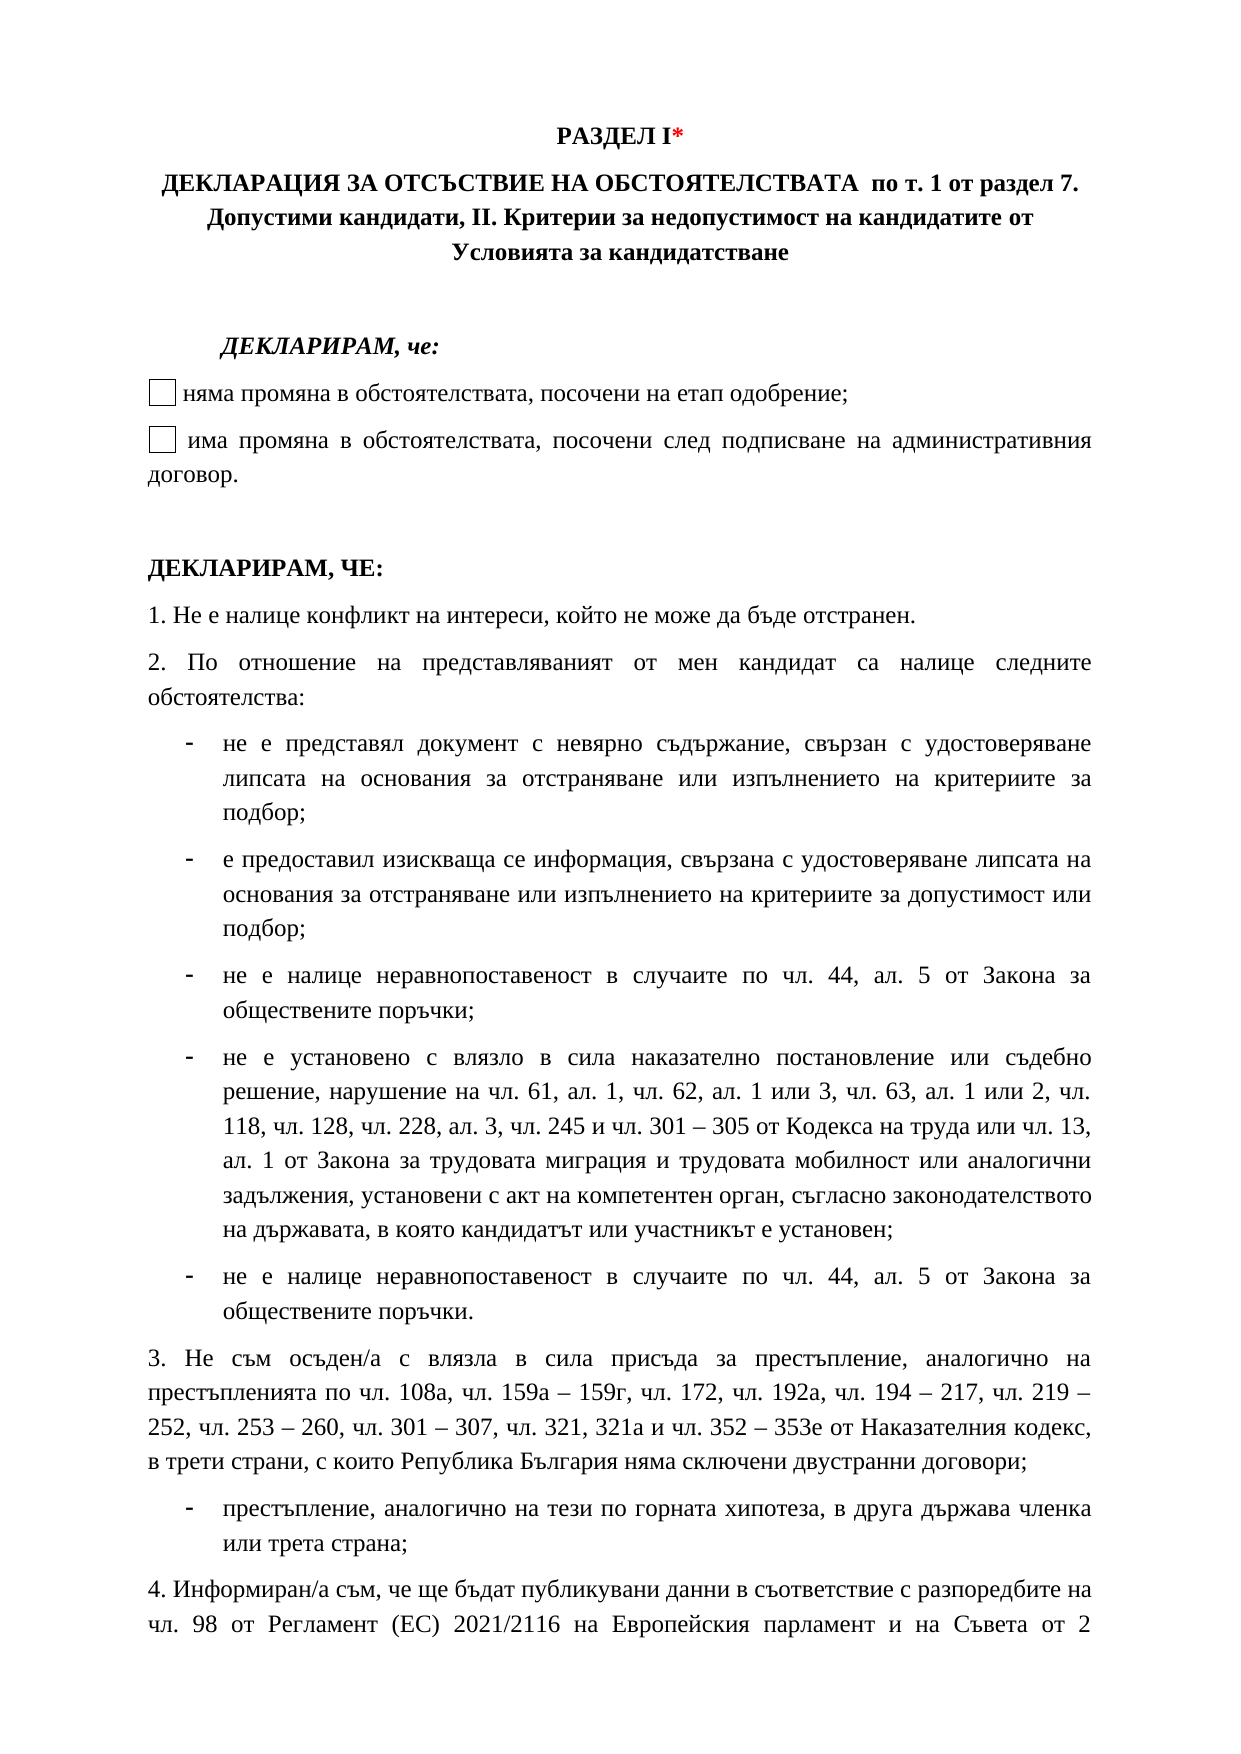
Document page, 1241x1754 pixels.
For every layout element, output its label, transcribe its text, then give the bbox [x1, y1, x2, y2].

list не е представял документ с невярно съдържание, свързан с удостоверяване липсата на основания за отстраняване или изпълнението на критериите за подбор; [185, 728, 1093, 826]
text 1. Не е налице конфликт на интереси, който не може да бъде отстранен. [148, 600, 1093, 629]
text 2. По отношение на представляваният от мен кандидат са налице следните обстоятелства: [148, 647, 1093, 710]
text има промяна в обстоятелствата, посочени след подписване на административния договор. [148, 425, 1093, 488]
text няма промяна в обстоятелствата, посочени на етап одобрение; [148, 378, 1093, 406]
text ДЕКЛАРИРАМ, ЧЕ: [148, 553, 1093, 582]
text ДЕКЛАРАЦИЯ ЗА ОТСЪСТВИЕ НА ОБСТОЯТЕЛСТВАТА по т. 1 от раздел 7. Допустими кандидати, II. Критерии за недопустимост на кандидатите от Условията за кандидатстване [148, 168, 1093, 266]
list е предоставил изискваща се информация, свързана с удостоверяване липсата на основания за отстраняване или изпълнението на критериите за допустимост или подбор; [185, 844, 1093, 942]
text 3. Не съм осъден/а с влязла в сила присъда за престъпление, аналогично на престъпленията по чл. 108а, чл. 159а – 159г, чл. 172, чл. 192а, чл. 194 – 217, чл. 219 – 252, чл. 253 – 260, чл. 301 – 307, чл. 321, 321а и чл. 352 – 353е от Наказателния кодекс, в трети страни, с които Република България няма сключени двустранни договори; [148, 1343, 1093, 1475]
text РАЗДЕЛ I* [148, 121, 1093, 149]
text ДЕКЛАРИРАМ, че: [148, 331, 1093, 359]
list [148, 1574, 1093, 1638]
list не е установено с влязло в сила наказателно постановление или съдебно решение, нарушение на чл. 61, ал. 1, чл. 62, ал. 1 или 3, чл. 63, ал. 1 или 2, чл. 118, чл. 128, чл. 228, ал. 3, чл. 245 и чл. 301 – 305 от Кодекса на труда или чл. 13, ал. 1 от Закона за трудовата миграция и трудовата мобилност или аналогични задължения, установени с акт на компетентен орган, съгласно законодателството на държавата, в която кандидатът или участникът е установен; [185, 1042, 1093, 1243]
list не е налице неравнопоставеност в случаите по чл. 44, ал. 5 от Закона за обществените поръчки; [185, 960, 1093, 1024]
list не е налице неравнопоставеност в случаите по чл. 44, ал. 5 от Закона за обществените поръчки. [185, 1261, 1093, 1324]
list престъпление, аналогично на тези по горната хипотеза, в друга държава членка или трета страна; [185, 1493, 1093, 1556]
